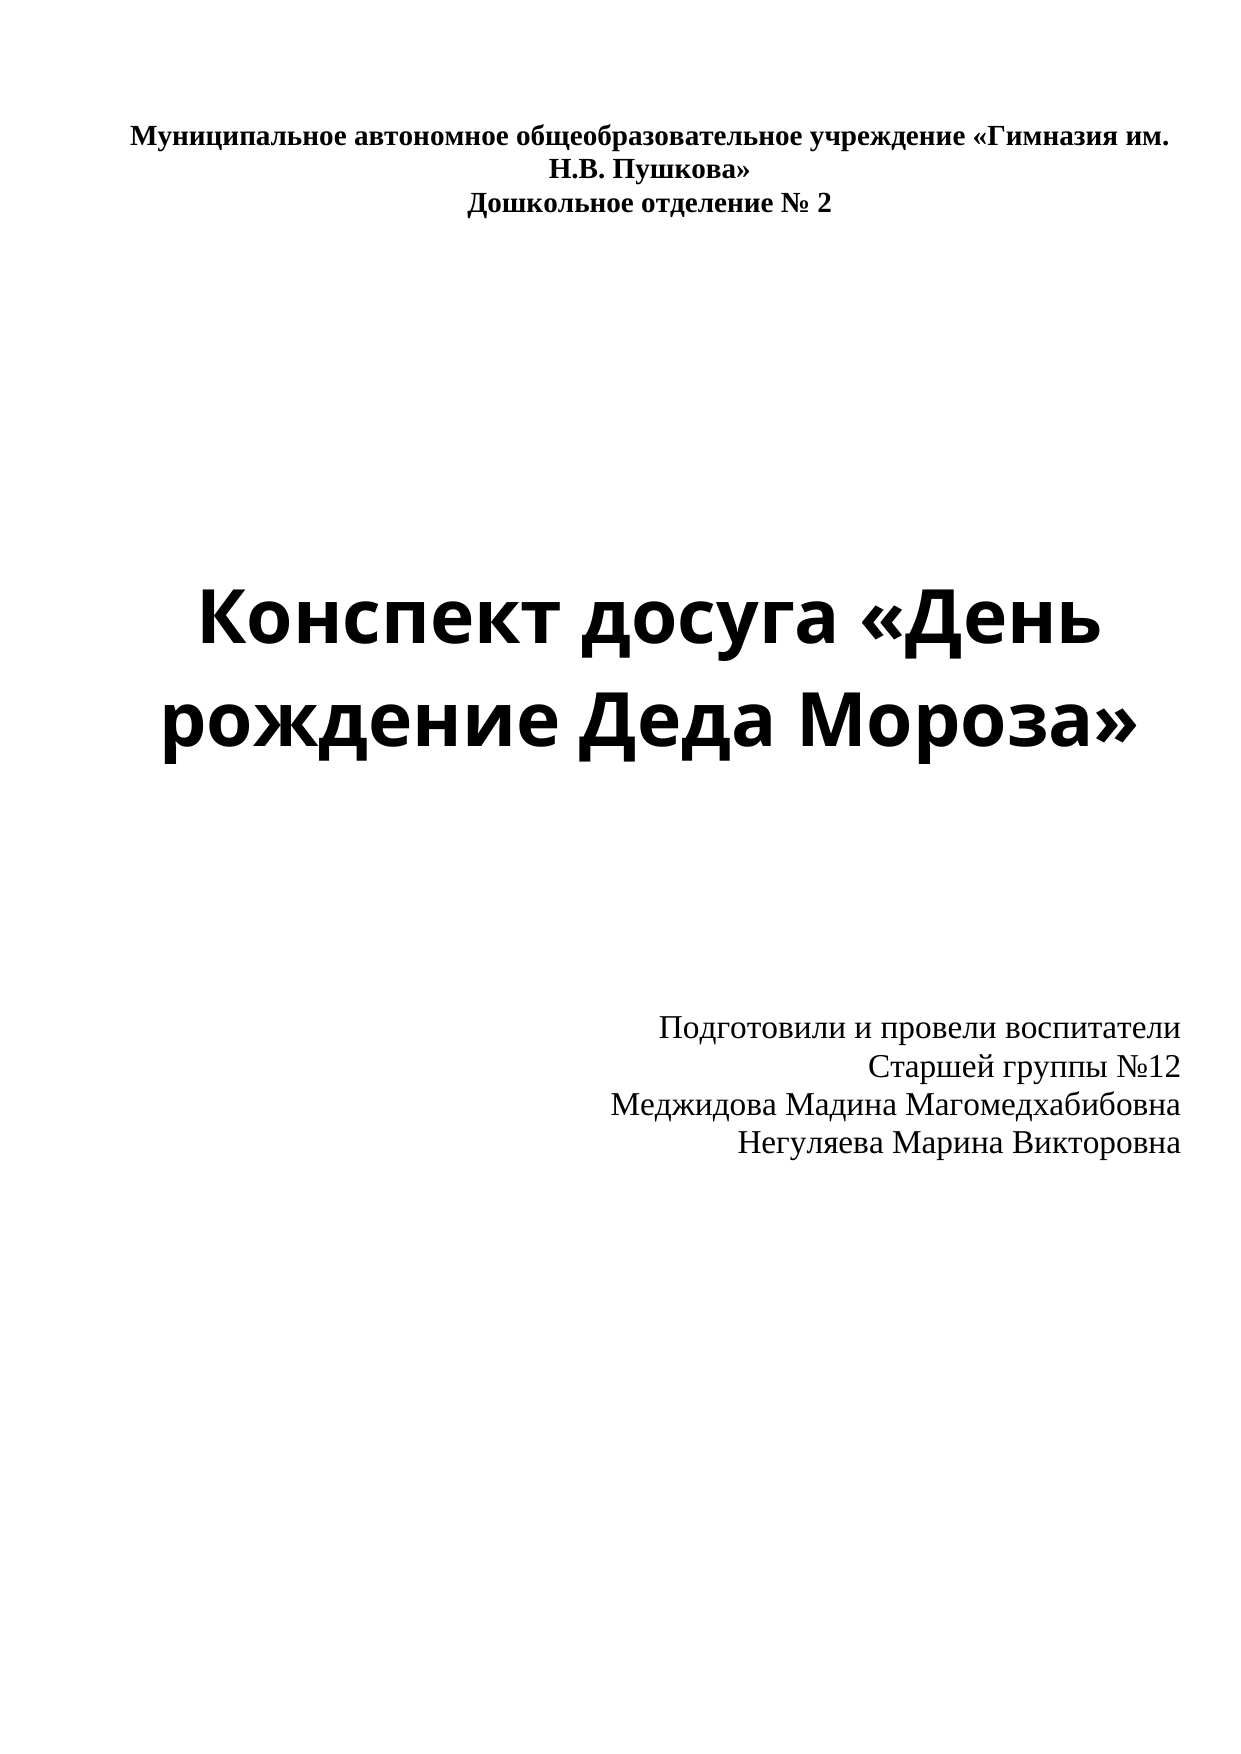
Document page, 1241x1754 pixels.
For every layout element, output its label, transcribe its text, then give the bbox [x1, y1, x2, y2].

text Негуляева Марина Викторовна [118, 1123, 1181, 1189]
text Меджидова Мадина Магомедхабибовна [118, 1084, 1181, 1123]
text Конспект досуга «День рождение Деда Мороза» [118, 564, 1181, 768]
text Муниципальное автономное общеобразовательное учреждение «Гимназия им. Н.В. Пушкова» [118, 118, 1181, 185]
text Дошкольное отделение № 2 [118, 185, 1181, 219]
text Старшей группы №12 [118, 1046, 1181, 1084]
text Подготовили и провели воспитатели [118, 1008, 1181, 1046]
